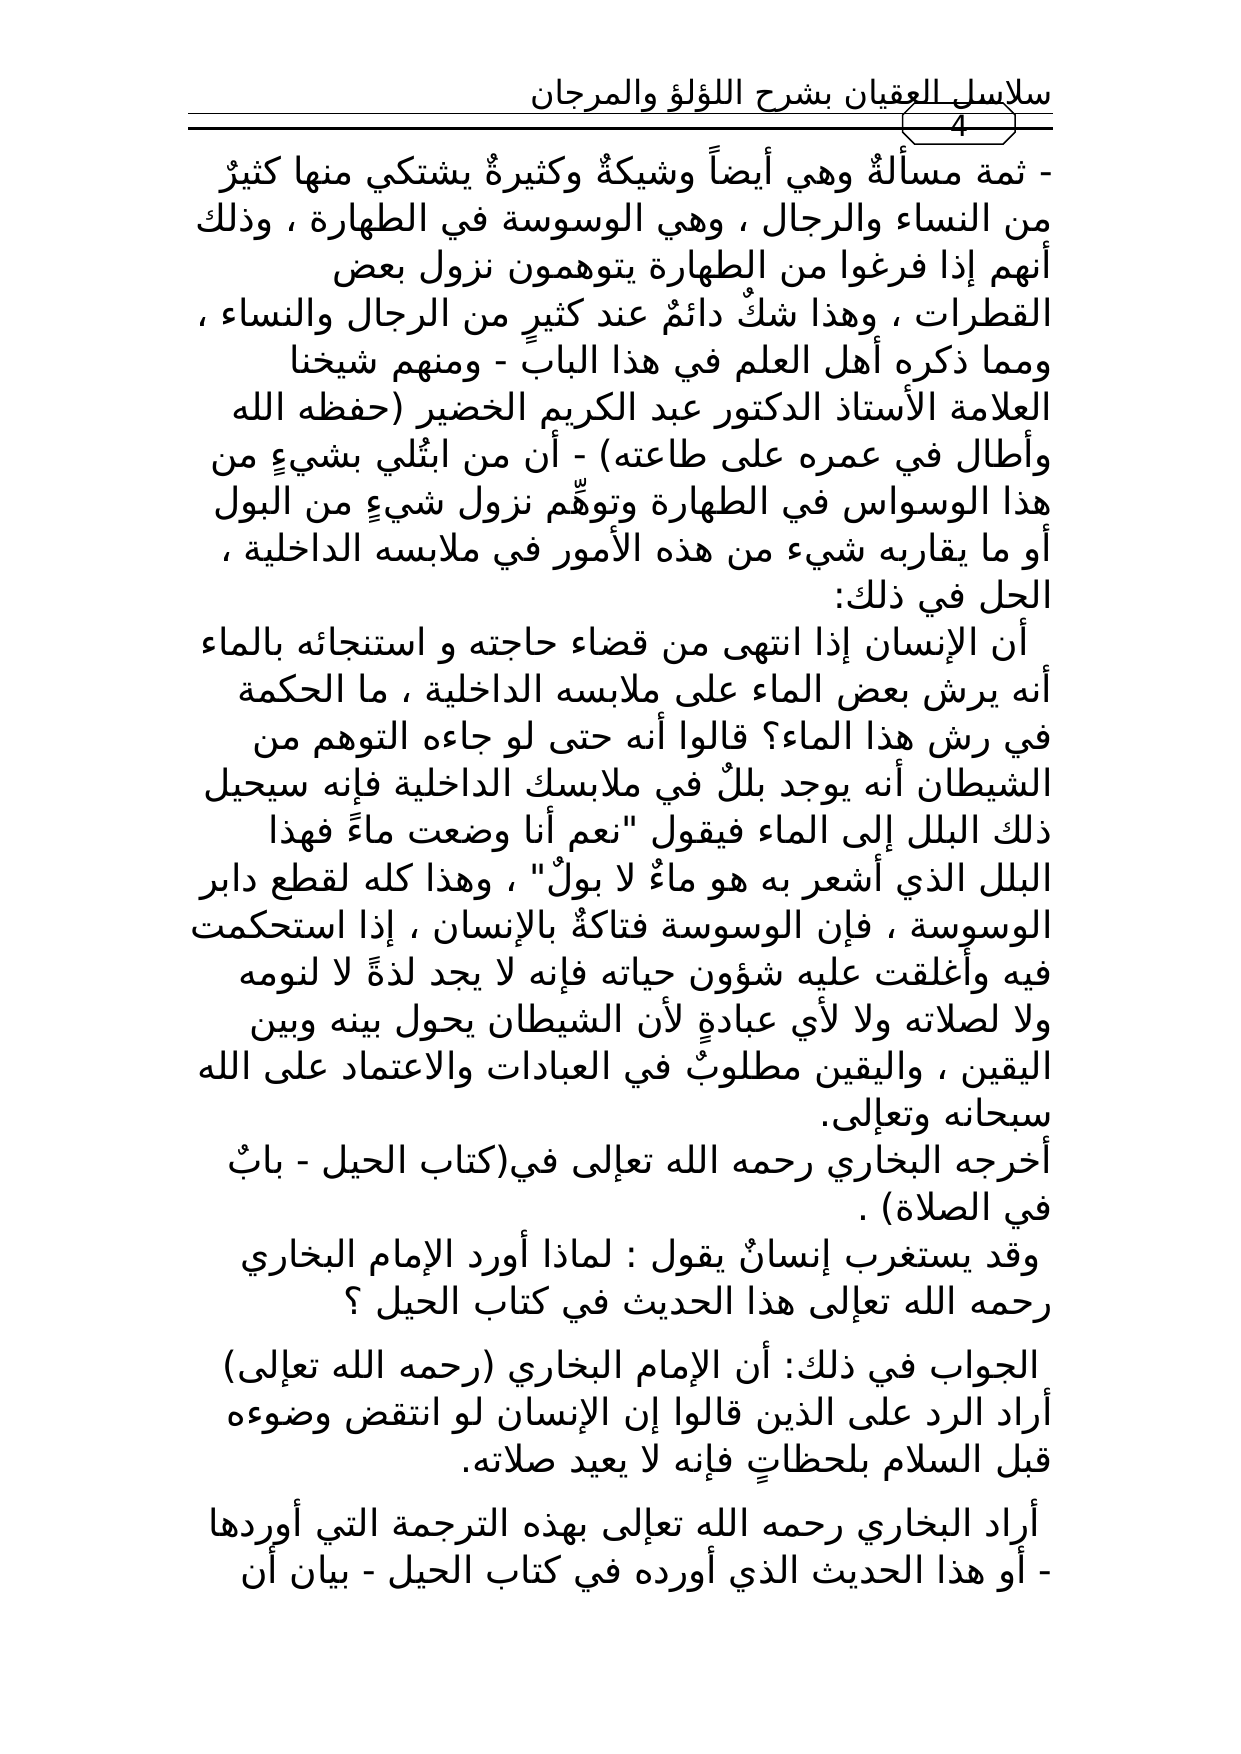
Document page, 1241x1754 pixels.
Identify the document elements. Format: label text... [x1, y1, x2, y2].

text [187, 1502, 1053, 1592]
text الجواب في ذلك: أن الإمام البخاري (رحمه الله تعإلى) أراد الرد على الذين قالوا إن الإنسان لو انتقض وضوءه قبل السلام بلحظاتٍ فإنه لا يعيد صلاته. [187, 1344, 1053, 1482]
text - ثمة مسألةٌ وهي أيضاً وشيكةٌ وكثيرةٌ يشتكي منها كثيرٌ من النساء والرجال ، وهي الوسوسة في الطهارة ، وذلك أنهم إذا فرغوا من الطهارة يتوهمون نزول بعض القطرات ، وهذا شكٌ دائمٌ عند كثيرٍ من الرجال والنساء ، ومما ذكره أهل العلم في هذا الباب - ومنهم شيخنا العلامة الأستاذ الدكتور عبد الكريم الخضير (حفظه الله وأطال في عمره على طاعته) - أن من ابتُلي بشيءٍ من هذا الوسواس في الطهارة وتوهِّم نزول شيءٍ من البول أو ما يقاربه شيء من هذه الأمور في ملابسه الداخلية ، الحل في ذلك: أن الإنسان إذا انتهى من قضاء حاجته و استنجائه بالماء أنه يرش بعض الماء على ملابسه الداخلية ، ما الحكمة في رش هذا الماء؟ قالوا أنه حتى لو جاءه التوهم من الشيطان أنه يوجد بللٌ في ملابسك الداخلية فإنه سيحيل ذلك البلل إلى الماء فيقول "نعم أنا وضعت ماءً فهذا البلل الذي أشعر به هو ماءٌ لا بولٌ" ، وهذا كله لقطع دابر الوسوسة ، فإن الوسوسة فتاكةٌ بالإنسان ، إذا استحكمت فيه وأغلقت عليه شؤون حياته فإنه لا يجد لذةً لا لنومه ولا لصلاته ولا لأي عبادةٍ لأن الشيطان يحول بينه وبين اليقين ، واليقين مطلوبٌ في العبادات والاعتماد على الله سبحانه وتعإلى. أخرجه البخاري رحمه الله تعإلى في(كتاب الحيل - بابٌ في الصلاة) . وقد يستغرب إنسانٌ يقول : لماذا أورد الإمام البخاري رحمه الله تعإلى هذا الحديث في كتاب الحيل ؟ [187, 150, 1053, 1324]
